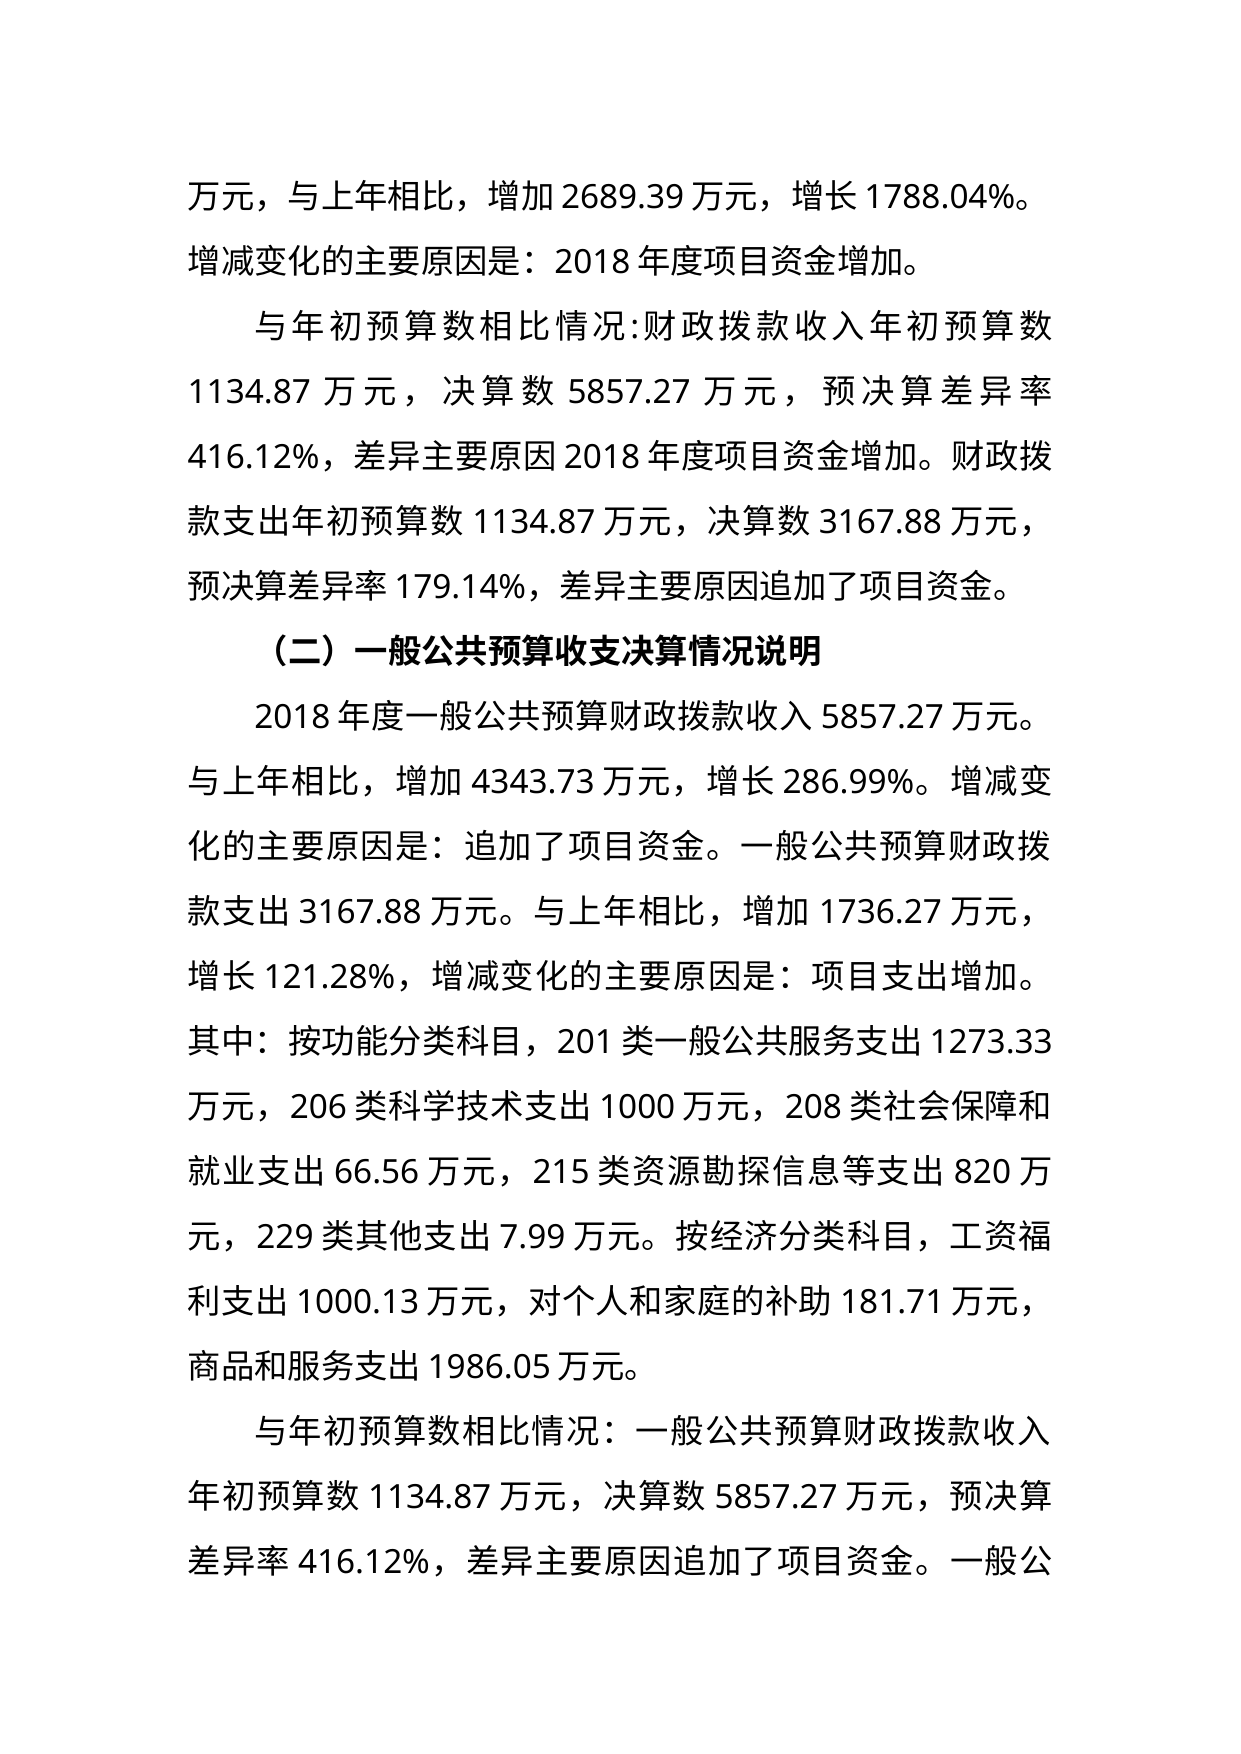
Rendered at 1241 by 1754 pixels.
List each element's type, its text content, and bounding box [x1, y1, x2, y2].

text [187, 162, 1053, 292]
text 与年初预算数相比情况:财政拨款收入年初预算数1134.87万元，决算数5857.27万元，预决算差异率416.12%，差异主要原因2018年度项目资金增加。财政拨款支出年初预算数1134.87万元，决算数3167.88万元，预决算差异率179.14%，差异主要原因追加了项目资金。 [187, 292, 1053, 617]
text （二）一般公共预算收支决算情况说明 [187, 617, 1053, 682]
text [187, 1397, 1053, 1592]
text 2018年度一般公共预算财政拨款收入5857.27万元。与上年相比，增加4343.73万元，增长286.99%。增减变化的主要原因是：追加了项目资金。一般公共预算财政拨款支出3167.88万元。与上年相比，增加1736.27万元，增长121.28%，增减变化的主要原因是：项目支出增加。其中：按功能分类科目，201类一般公共服务支出1273.33万元，206类科学技术支出1000万元，208类社会保障和就业支出66.56万元，215类资源勘探信息等支出820万元，229类其他支出7.99万元。按经济分类科目，工资福利支出1000.13万元，对个人和家庭的补助181.71万元，商品和服务支出1986.05万元。 [187, 682, 1053, 1397]
